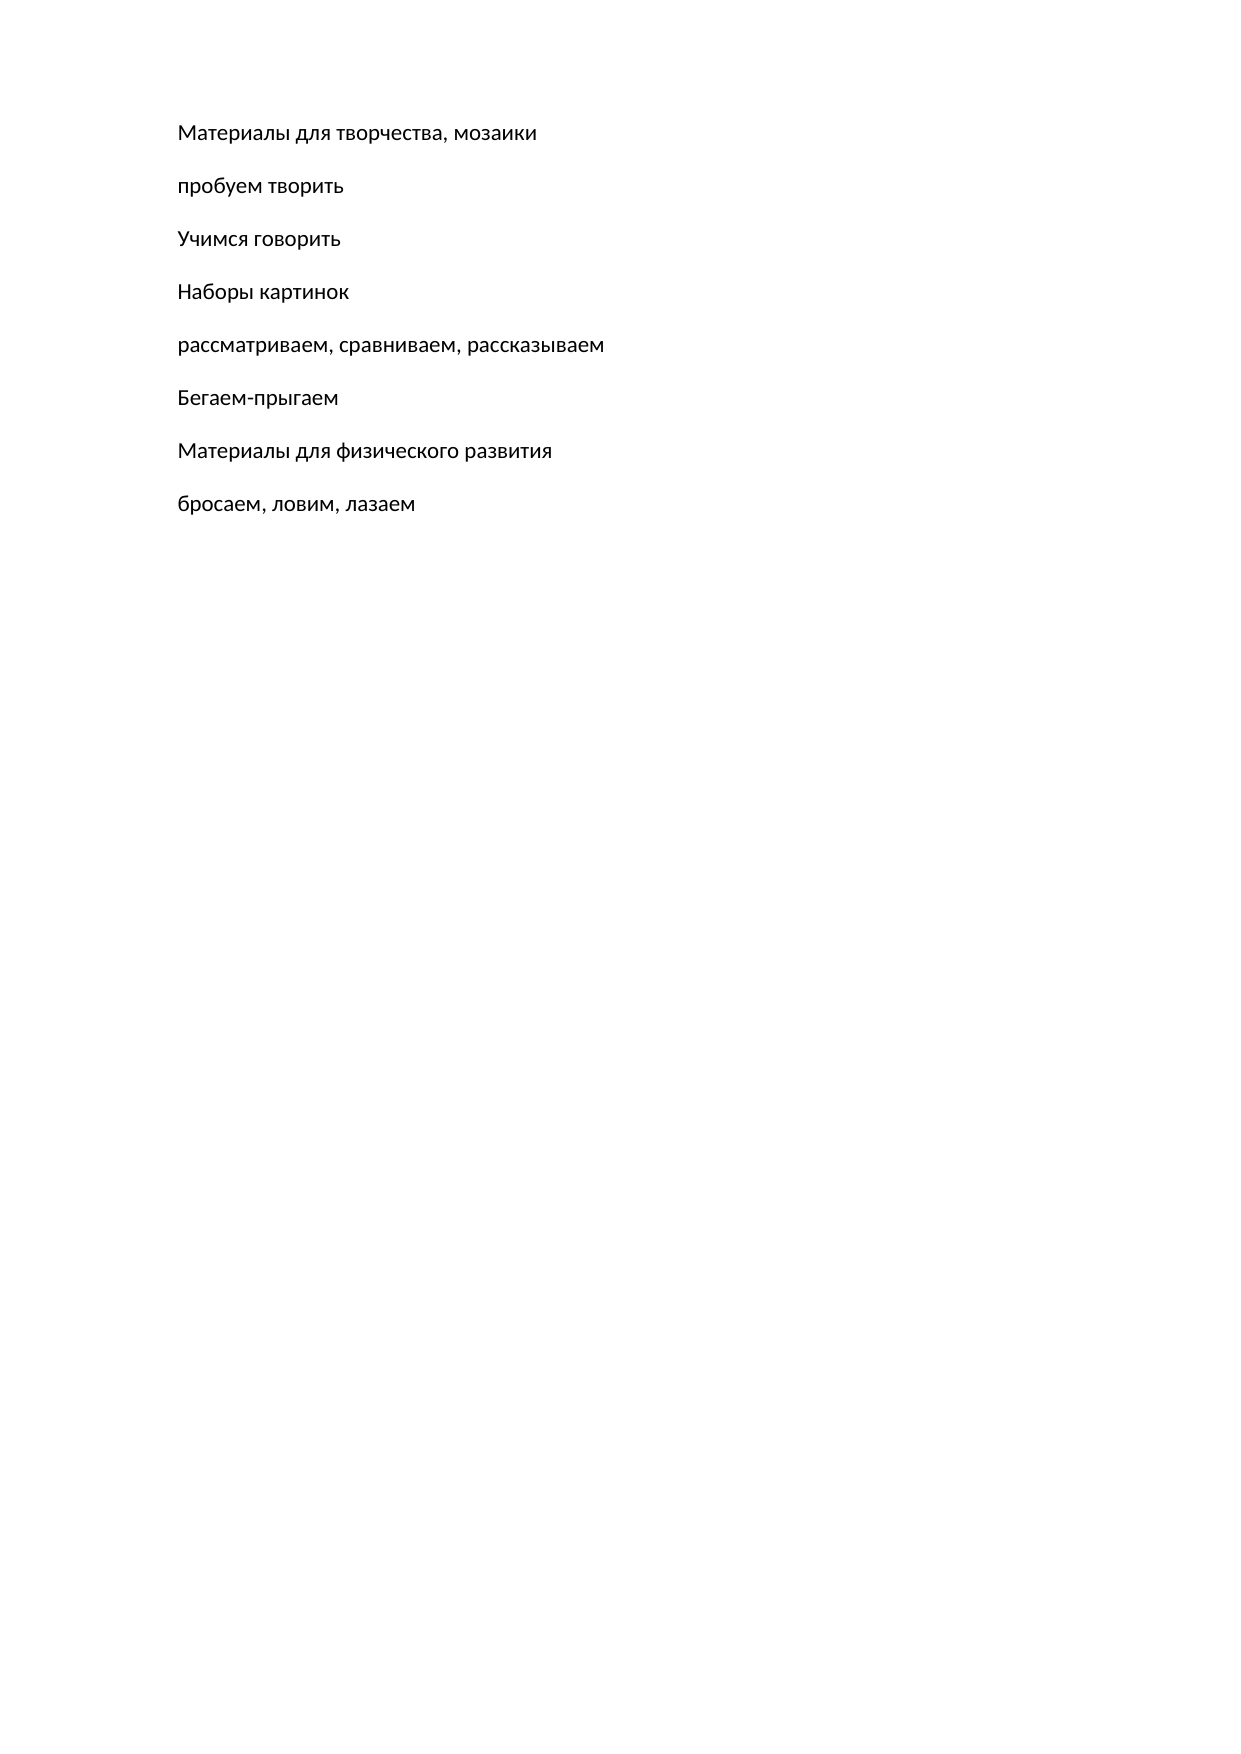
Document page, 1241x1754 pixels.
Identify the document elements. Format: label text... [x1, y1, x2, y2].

text Бегаем-прыгаем [177, 383, 1152, 411]
text пробуем творить [177, 171, 1152, 199]
text бросаем, ловим, лазаем [177, 489, 1152, 517]
text Наборы картинок [177, 277, 1152, 305]
text рассматриваем, сравниваем, рассказываем [177, 330, 1152, 358]
text Материалы для творчества, мозаики [177, 118, 1152, 146]
text Учимся говорить [177, 224, 1152, 252]
text Материалы для физического развития [177, 436, 1152, 464]
